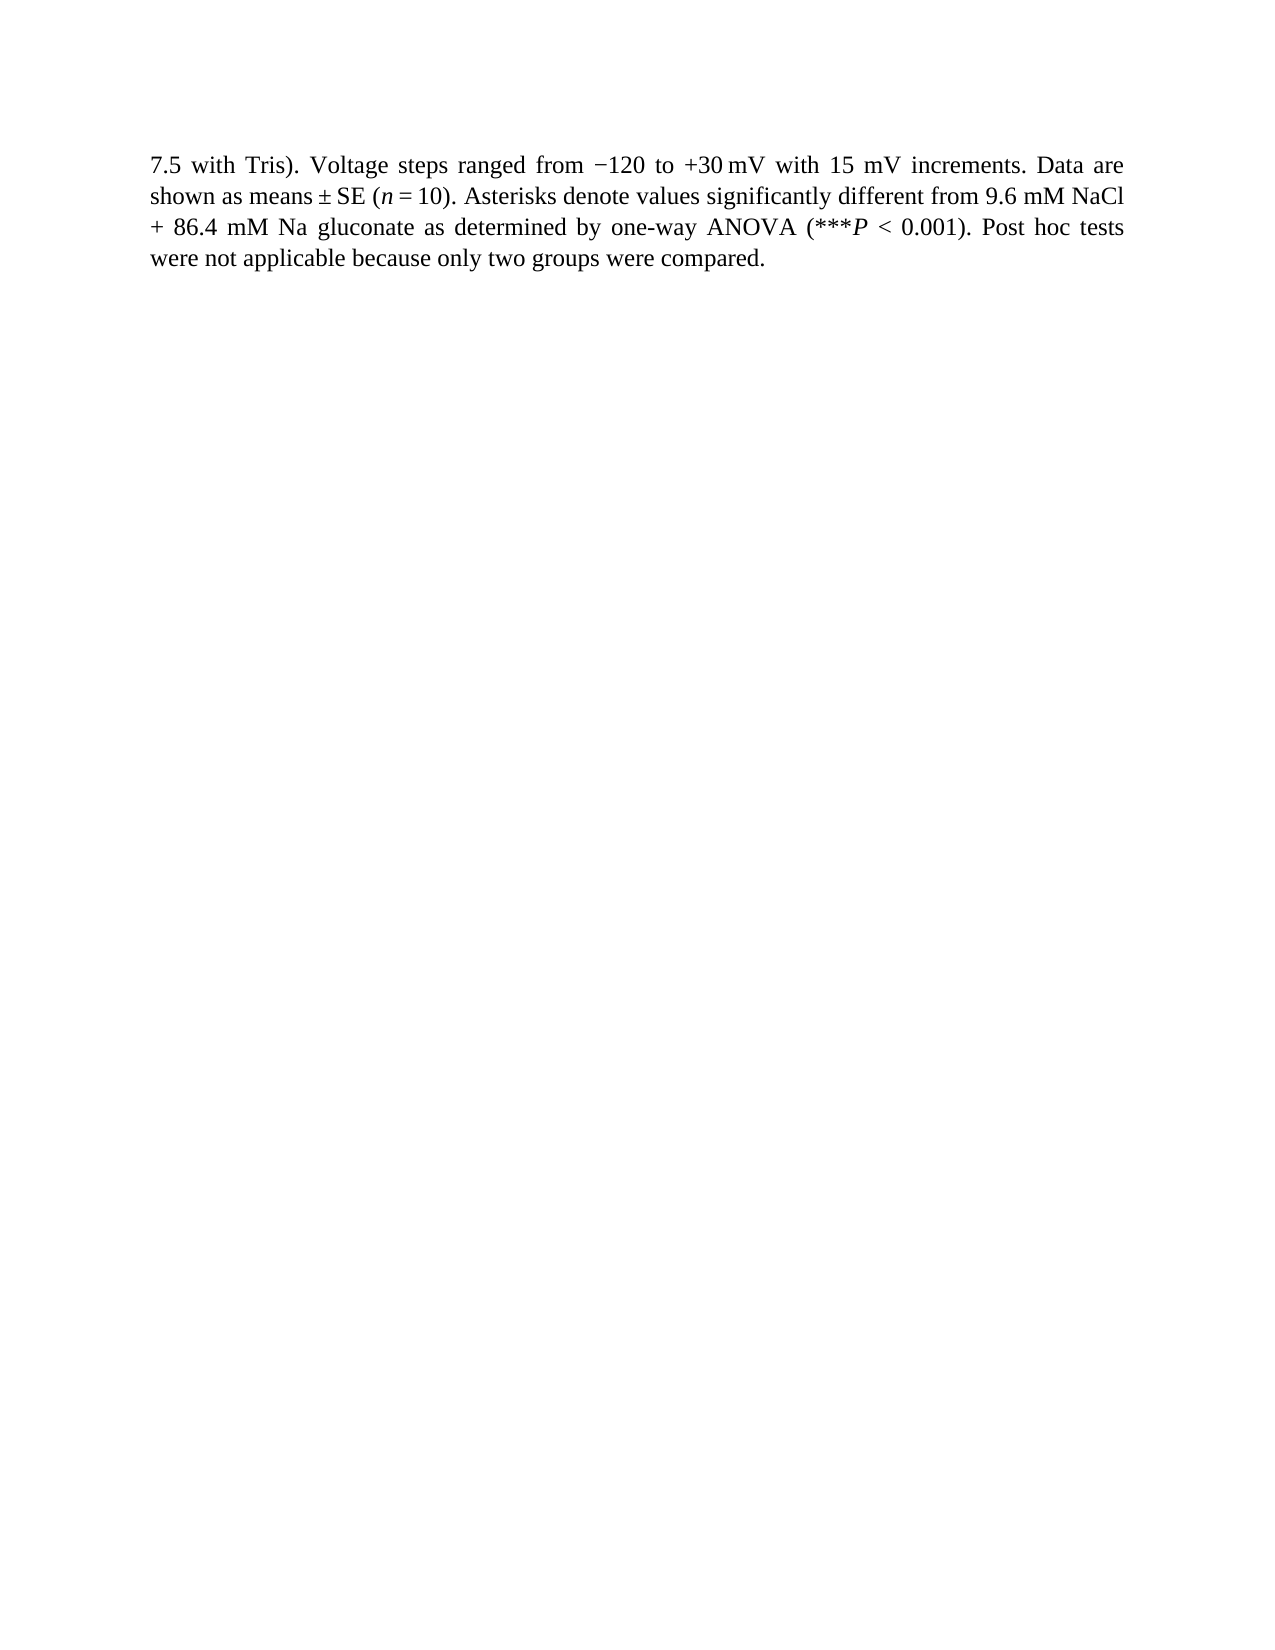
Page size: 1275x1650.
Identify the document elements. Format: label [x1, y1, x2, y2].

text [150, 150, 1125, 272]
